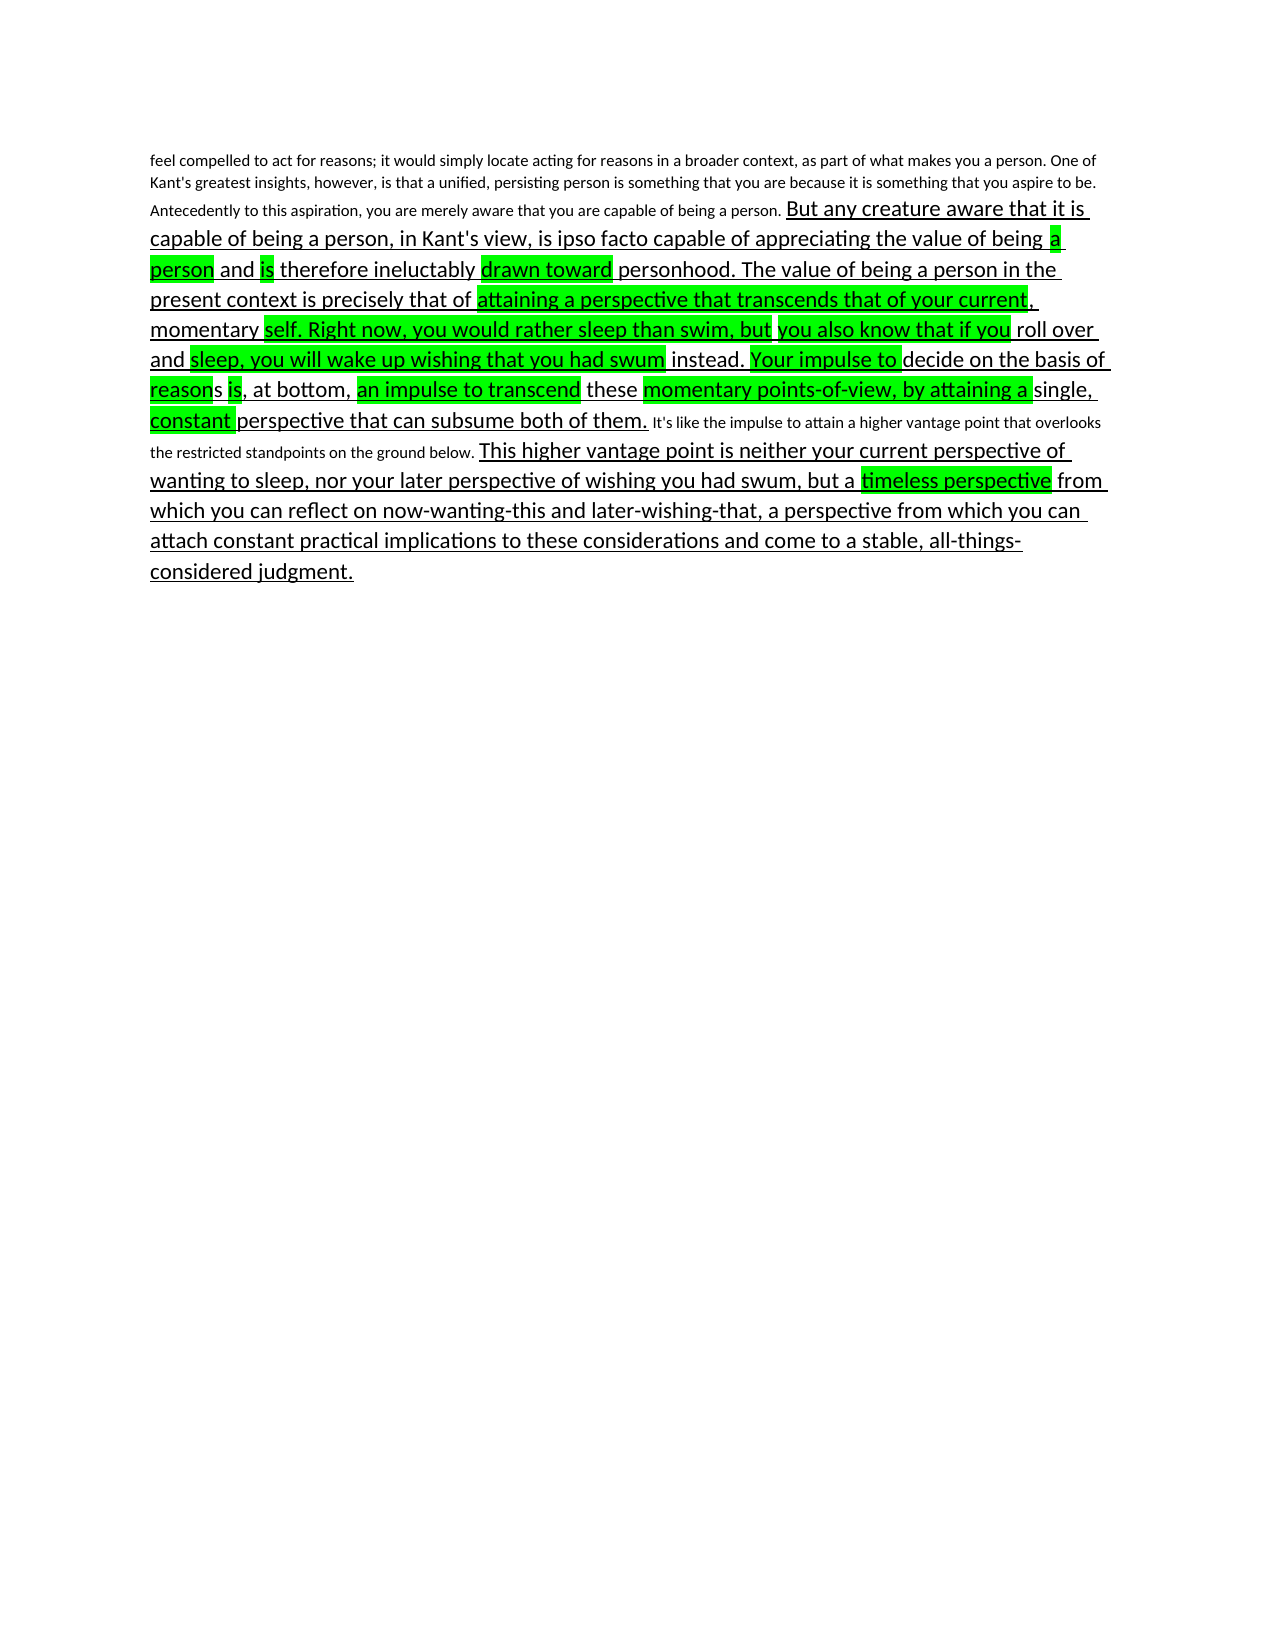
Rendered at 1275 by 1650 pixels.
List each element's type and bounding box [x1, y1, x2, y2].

text [150, 150, 1125, 585]
